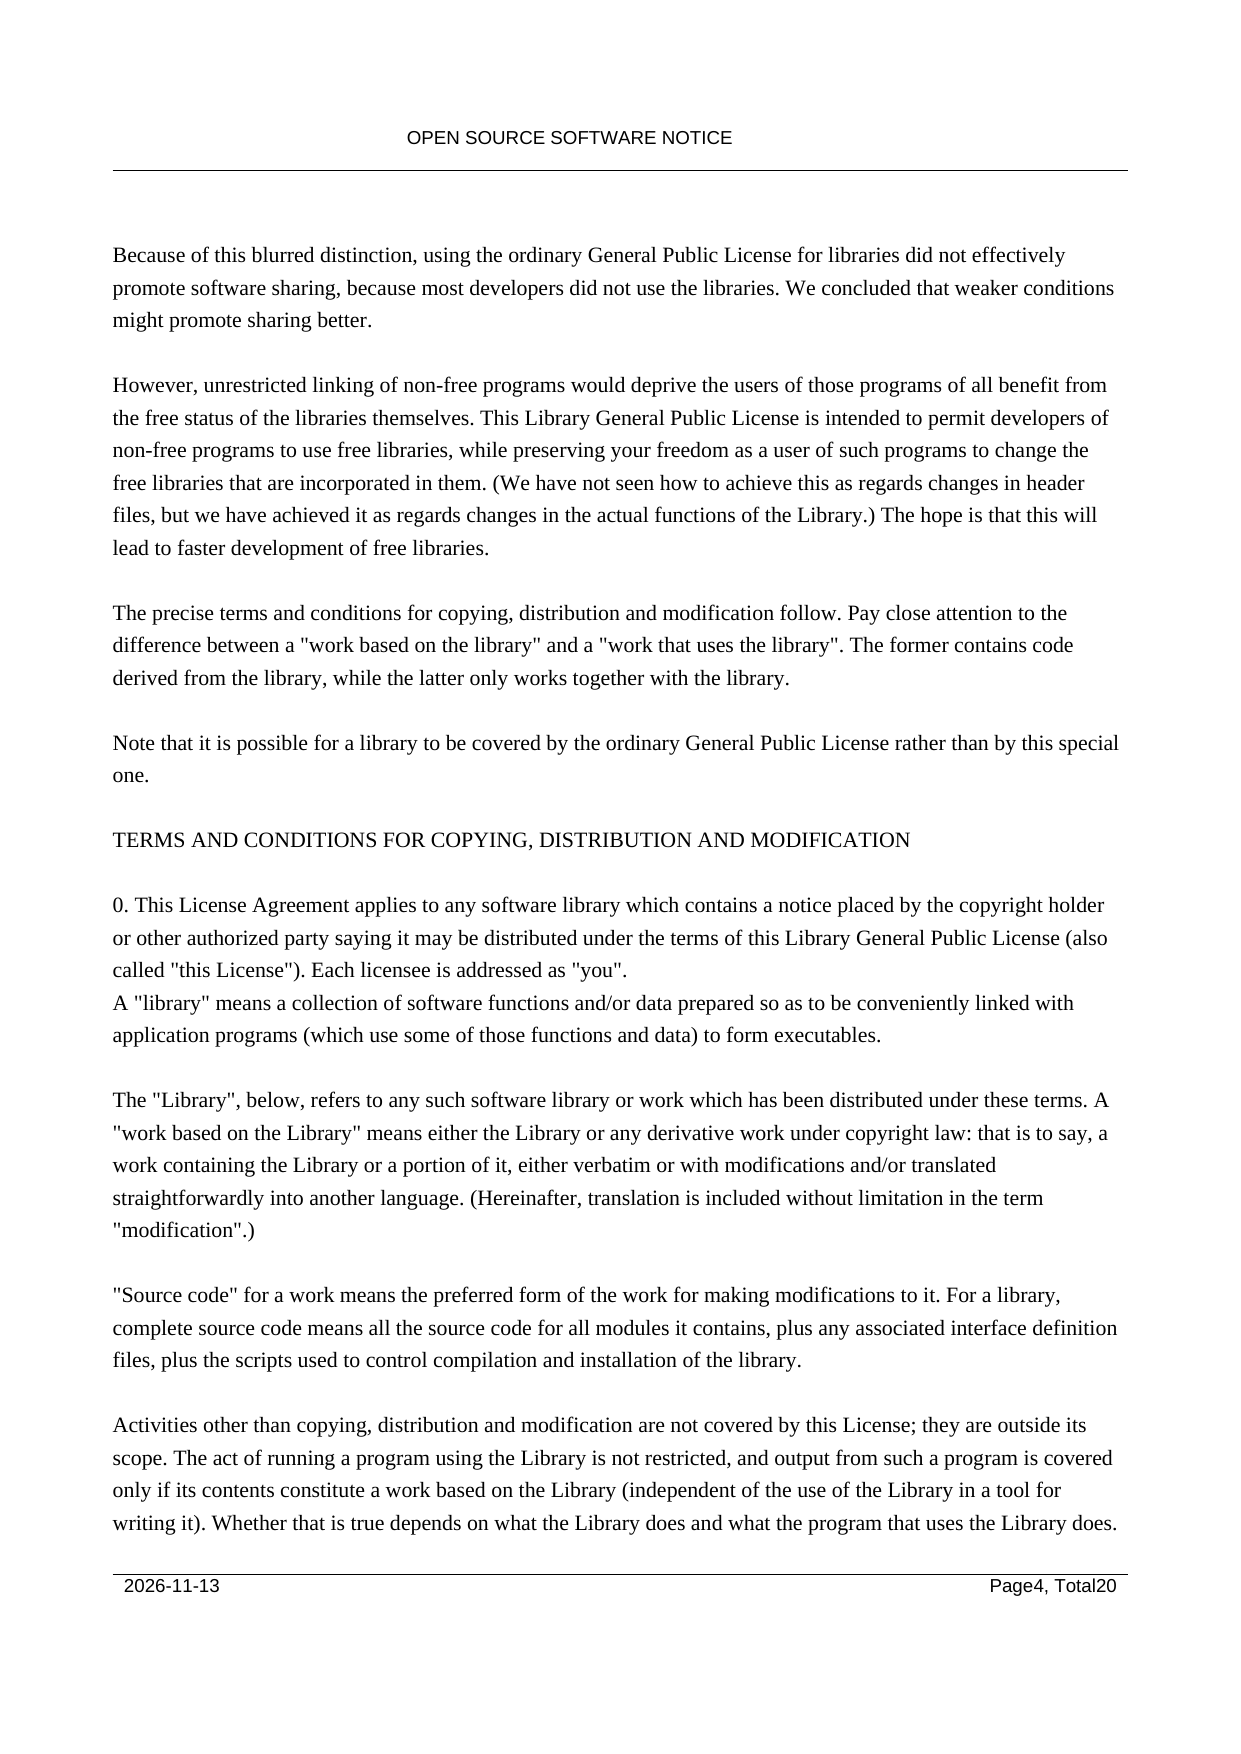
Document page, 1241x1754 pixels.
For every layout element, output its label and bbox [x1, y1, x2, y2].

text [112, 206, 1128, 1539]
